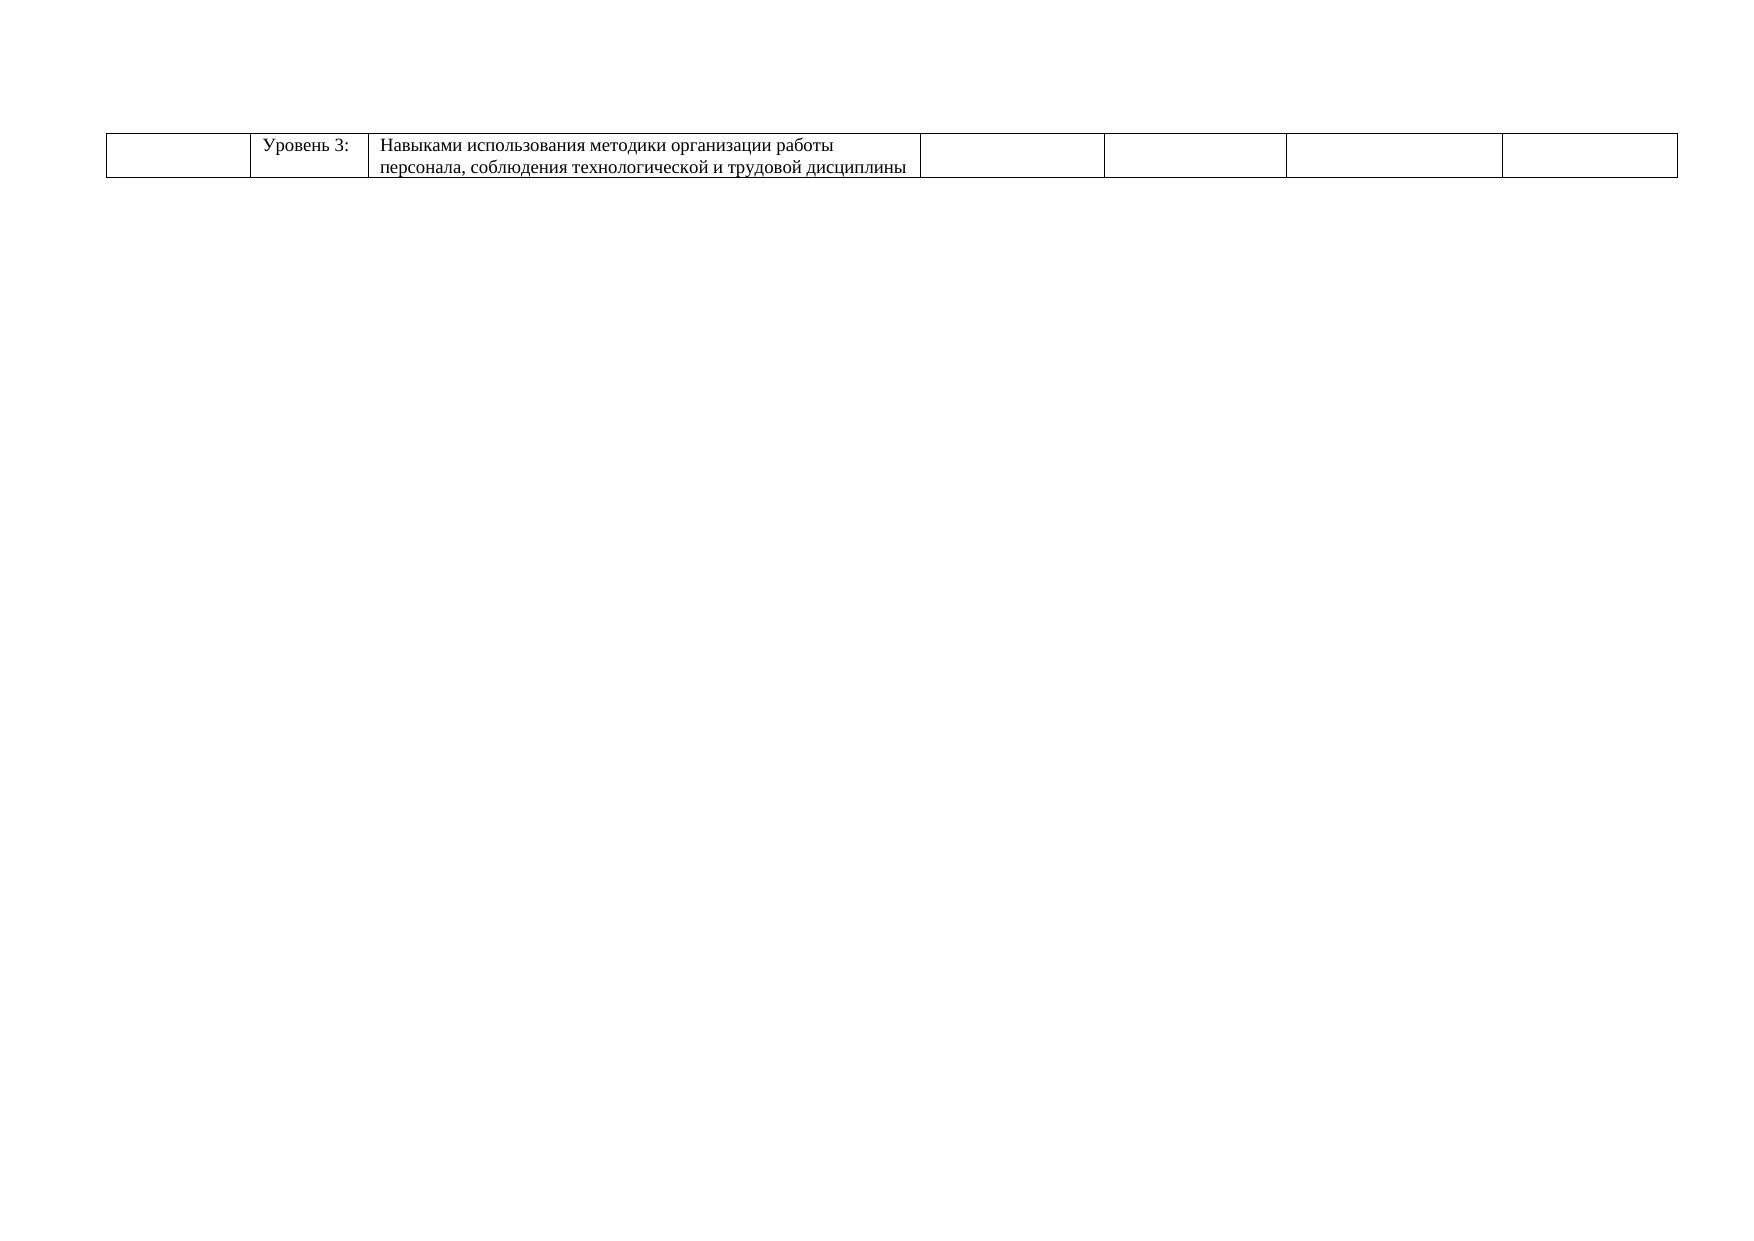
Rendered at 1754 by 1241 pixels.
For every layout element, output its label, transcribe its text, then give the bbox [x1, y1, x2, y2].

table_cell Навыками использования методики организации работы персонала, соблюдения технологической и трудовой дисциплины [369, 134, 920, 177]
table_cell Уровень 3: [251, 134, 368, 177]
